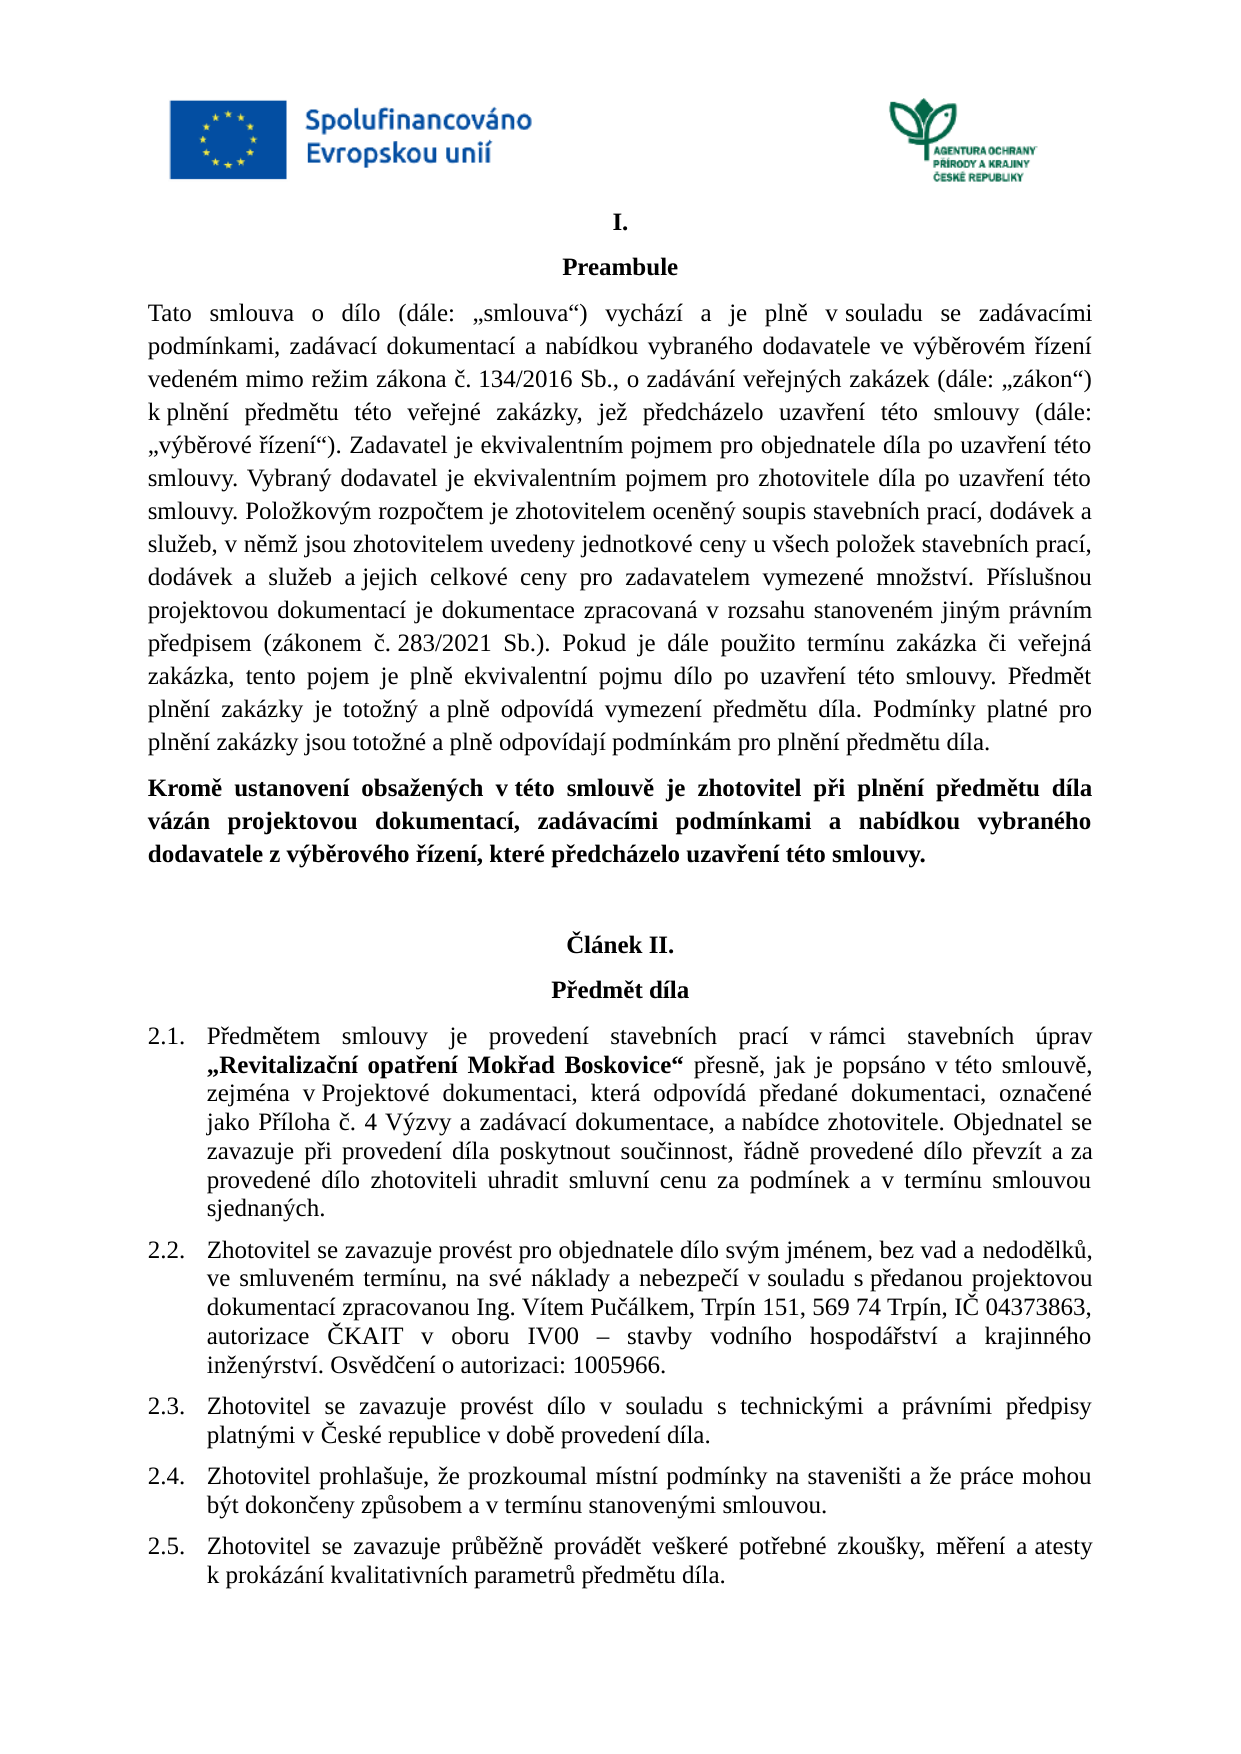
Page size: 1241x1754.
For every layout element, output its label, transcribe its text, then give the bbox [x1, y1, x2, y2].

text Kromě ustanovení obsažených v této smlouvě je zhotovitel při plnění předmětu díla vázán projektovou dokumentací, zadávacími podmínkami a nabídkou vybraného dodavatele z výběrového řízení, které předcházelo uzavření této smlouvy. [148, 773, 1093, 868]
text Preambule [148, 252, 1093, 281]
list Zhotovitel prohlašuje, že prozkoumal místní podmínky na staveništi a že práce mohou být dokončeny způsobem a v termínu stanovenými smlouvou. [148, 1461, 1093, 1518]
text Předmět díla [148, 975, 1093, 1004]
list Zhotovitel se zavazuje provést pro objednatele dílo svým jménem, bez vad a nedodělků, ve smluveném termínu, na své náklady a nebezpečí v souladu s předanou projektovou dokumentací zpracovanou Ing. Vítem Pučálkem, Trpín 151, 569 74 Trpín, IČ 04373863, autorizace ČKAIT v oboru IV00 – stavby vodního hospodářství a krajinného inženýrství. Osvědčení o autorizaci: 1005966. [148, 1235, 1093, 1378]
text Článek II. [148, 930, 1093, 959]
text I. [148, 207, 1093, 236]
text Tato smlouva o dílo (dále: „smlouva“) vychází a je plně v souladu se zadávacími podmínkami, zadávací dokumentací a nabídkou vybraného dodavatele ve výběrovém řízení vedeném mimo režim zákona č. 134/2016 Sb., o zadávání veřejných zakázek (dále: „zákon“) k plnění předmětu této veřejné zakázky, jež předcházelo uzavření této smlouvy (dále: „výběrové řízení“). Zadavatel je ekvivalentním pojmem pro objednatele díla po uzavření této smlouvy. Vybraný dodavatel je ekvivalentním pojmem pro zhotovitele díla po uzavření této smlouvy. Položkovým rozpočtem je zhotovitelem oceněný soupis stavebních prací, dodávek a služeb, v němž jsou zhotovitelem uvedeny jednotkové ceny u všech položek stavebních prací, dodávek a služeb a jejich celkové ceny pro zadavatelem vymezené množství. Příslušnou projektovou dokumentací je dokumentace zpracovaná v rozsahu stanoveném jiným právním předpisem (zákonem č. 283/2021 Sb.). Pokud je dále použito termínu zakázka či veřejná zakázka, tento pojem je plně ekvivalentní pojmu dílo po uzavření této smlouvy. Předmět plnění zakázky je totožný a plně odpovídá vymezení předmětu díla. Podmínky platné pro plnění zakázky jsou totožné a plně odpovídají podmínkám pro plnění předmětu díla. [148, 298, 1093, 756]
picture [147, 73, 1093, 207]
list Předmětem smlouvy je provedení stavebních prací v rámci stavebních úprav „Revitalizační opatření Mokřad Boskovice“ přesně, jak je popsáno v této smlouvě, zejména v Projektové dokumentaci, která odpovídá předané dokumentaci, označené jako Příloha č. 4 Výzvy a zadávací dokumentace, a nabídce zhotovitele. Objednatel se zavazuje při provedení díla poskytnout součinnost, řádně provedené dílo převzít a za provedené dílo zhotoviteli uhradit smluvní cenu za podmínek a v termínu smlouvou sjednaných. [148, 1021, 1093, 1222]
list Zhotovitel se zavazuje provést dílo v souladu s technickými a právními předpisy platnými v České republice v době provedení díla. [148, 1391, 1093, 1448]
list Zhotovitel se zavazuje průběžně provádět veškeré potřebné zkoušky, měření a atesty k prokázání kvalitativních parametrů předmětu díla. [148, 1531, 1093, 1588]
